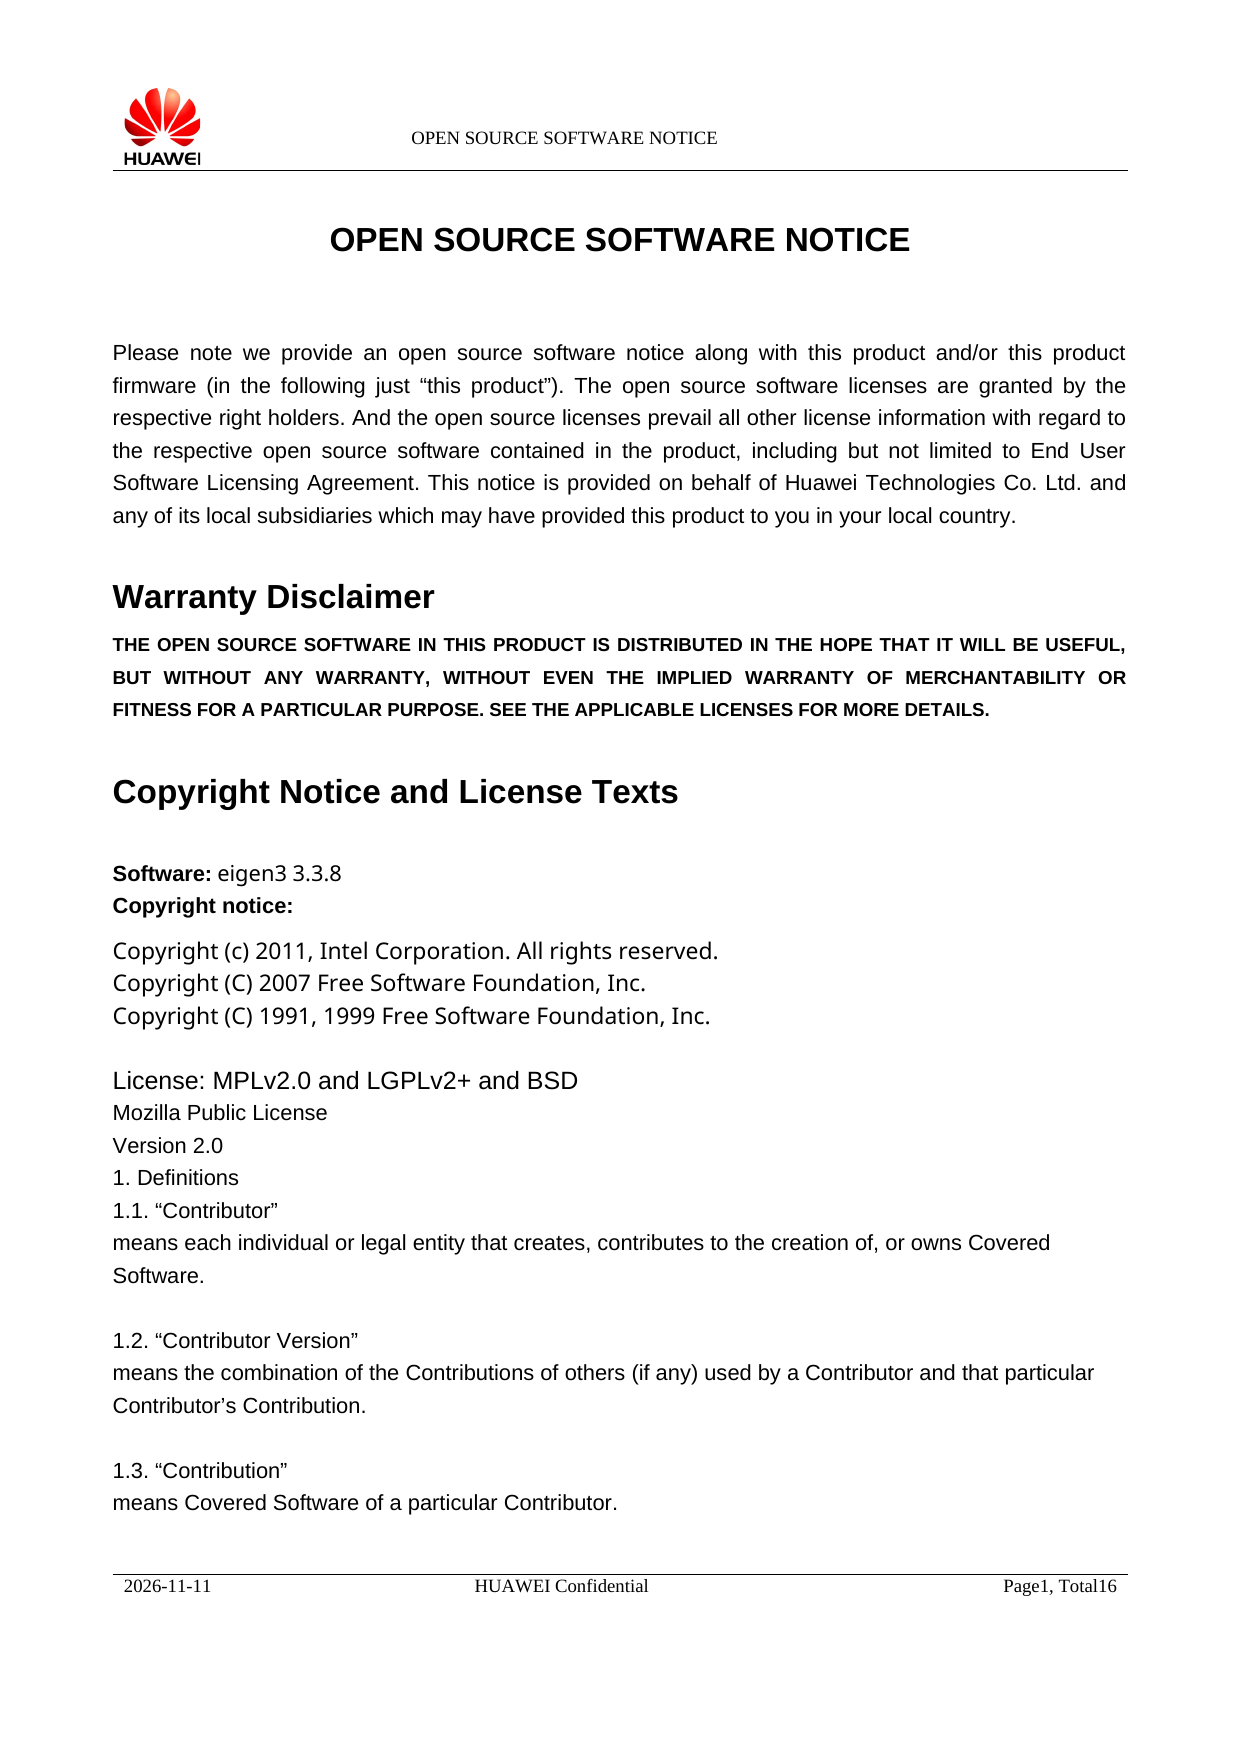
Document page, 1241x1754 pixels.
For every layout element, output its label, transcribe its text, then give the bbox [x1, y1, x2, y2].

text Version 2.0 [112, 1129, 1128, 1161]
text Mozilla Public License [112, 1096, 1128, 1129]
text means the combination of the Contributions of others (if any) used by a Contributor and that particular Contributor’s Contribution. [112, 1356, 1128, 1421]
text Copyright (C) 2007 Free Software Foundation, Inc. [112, 966, 1128, 999]
text License: MPLv2.0 and LGPLv2+ and BSD [112, 1064, 1128, 1096]
text 1.1. “Contributor” [112, 1194, 1128, 1226]
text Copyright notice: [112, 889, 1128, 921]
text 1.2. “Contributor Version” [112, 1324, 1128, 1356]
text Warranty Disclaimer [112, 564, 1128, 629]
text 1. Definitions [112, 1161, 1128, 1194]
picture [124, 88, 201, 165]
text means Covered Software of a particular Contributor. [112, 1486, 1128, 1519]
text means each individual or legal entity that creates, contributes to the creation of, or owns Covered Software. [112, 1226, 1128, 1291]
text OPEN SOURCE SOFTWARE NOTICE [112, 206, 1128, 271]
text Copyright (C) 1991, 1999 Free Software Foundation, Inc. [112, 999, 1128, 1031]
text 1.3. “Contribution” [112, 1454, 1128, 1486]
text Copyright (c) 2011, Intel Corporation. All rights reserved. [112, 934, 1128, 966]
text The open source software in this product is distributed in the hope that it will be useful, but WITHOUT ANY WARRANTY, without even the implied warranty of MERCHANTABILITY or FITNESS FOR A PARTICULAR PURPOSE. See the applicable licenses for more details. [112, 629, 1128, 726]
text Please note we provide an open source software notice along with this product and/or this product firmware (in the following just “this product”). The open source software licenses are granted by the respective right holders. And the open source licenses prevail all other license information with regard to the respective open source software contained in the product, including but not limited to End User Software Licensing Agreement. This notice is provided on behalf of Huawei Technologies Co. Ltd. and any of its local subsidiaries which may have provided this product to you in your local country. [112, 336, 1128, 531]
text Copyright Notice and License Texts [112, 759, 1128, 824]
title Software: eigen3 3.3.8 [112, 856, 1128, 889]
